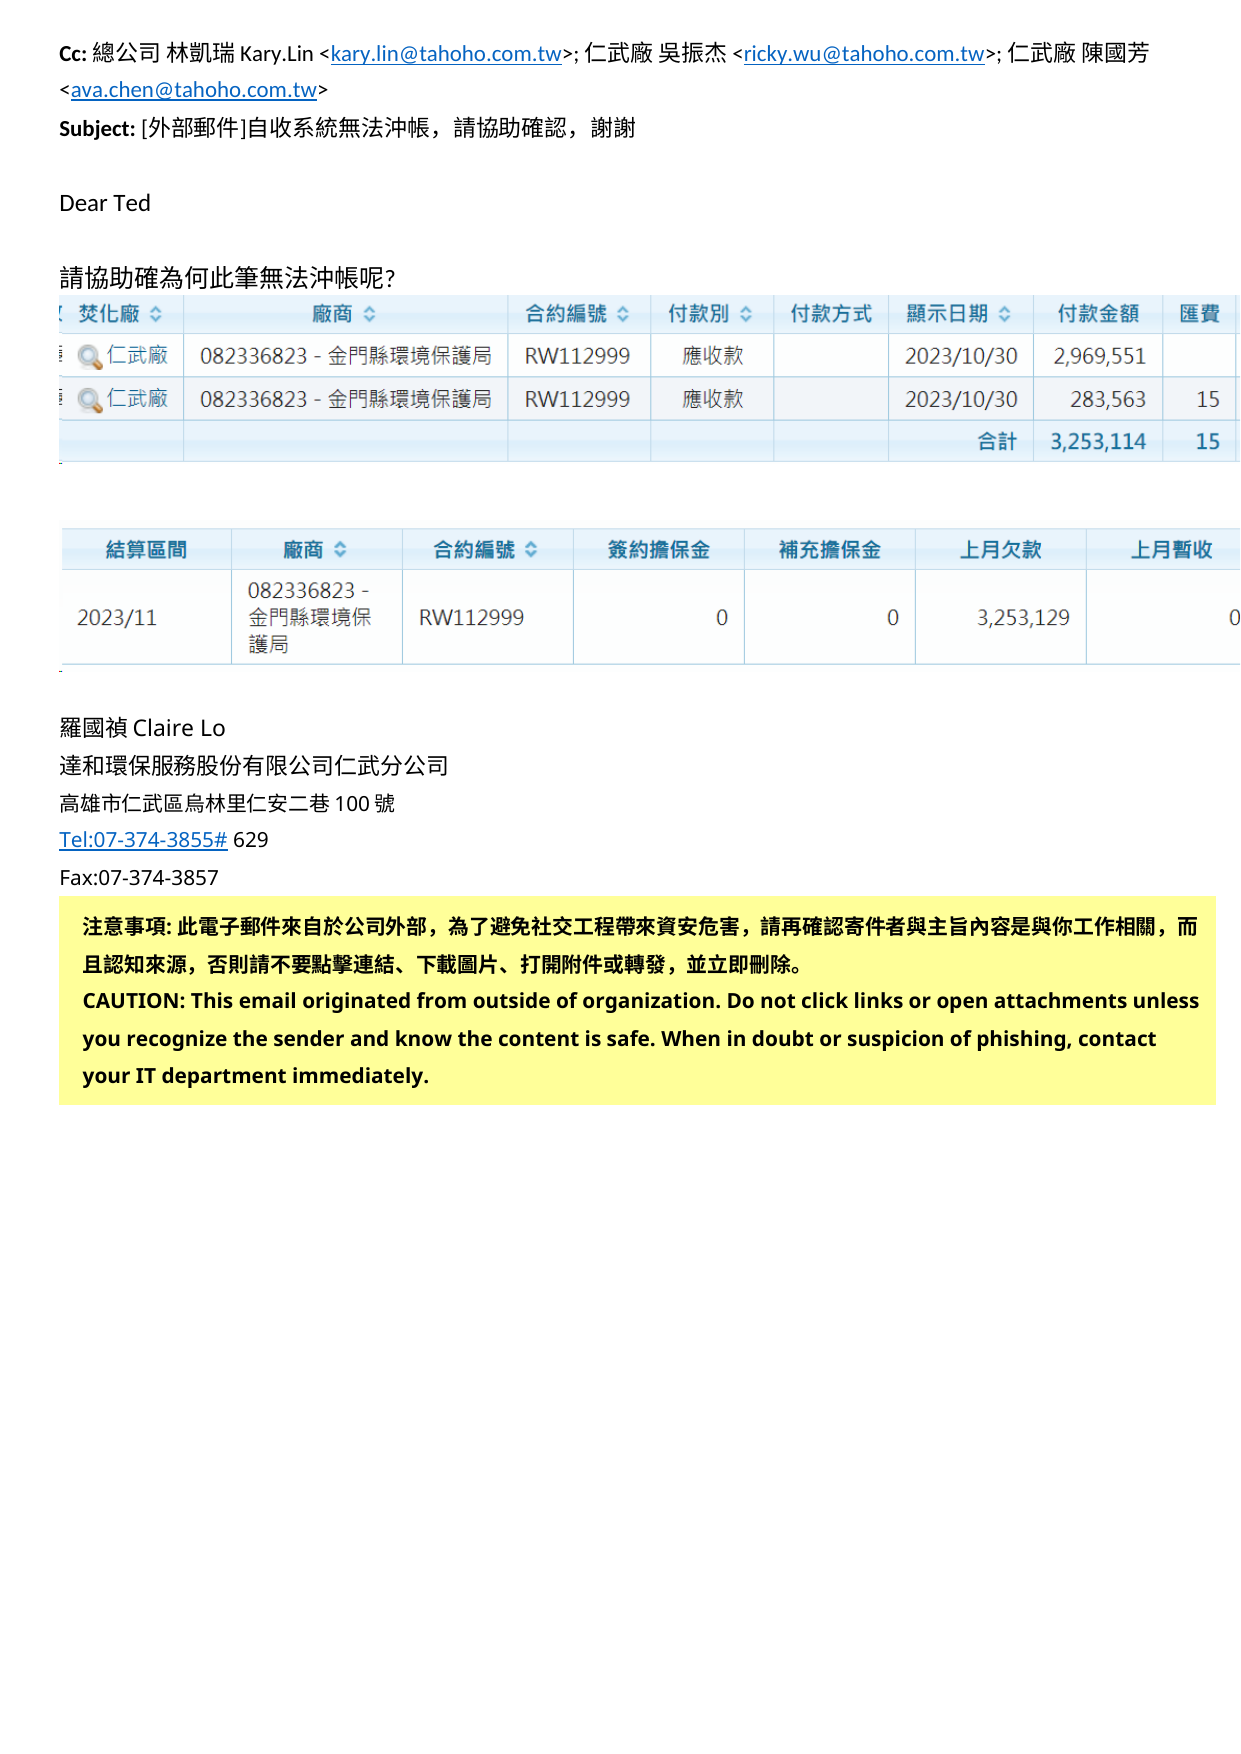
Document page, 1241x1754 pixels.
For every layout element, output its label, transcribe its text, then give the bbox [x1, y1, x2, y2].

picture [59, 520, 1241, 672]
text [59, 33, 1216, 146]
text 羅國禎Claire Lo [59, 708, 1216, 746]
text Tel:07-374-3855# 629 [59, 821, 1216, 858]
text 高雄市仁武區烏林里仁安二巷100號 [59, 783, 1216, 821]
text Dear Ted [59, 183, 1216, 221]
text 請協助確為何此筆無法沖帳呢? [59, 258, 1216, 295]
picture [59, 295, 1241, 464]
text Fax:07-374-3857 [59, 858, 1216, 896]
table_header 注意事項: 此電子郵件來自於公司外部，為了避免社交工程帶來資安危害，請再確認寄件者與主旨內容是與你工作相關，而且認知來源，否則請不要點擊連結、下載圖片、打開附件或轉發，並立即刪除。 CAUTION: This email originated from outside of organization. Do not click links or open attachments unless you recognize the sender and know the content is safe. When in doubt or suspicion of phishing, contact your IT department immediately. [59, 896, 1216, 1105]
text 達和環保服務股份有限公司仁武分公司 [59, 746, 1216, 783]
